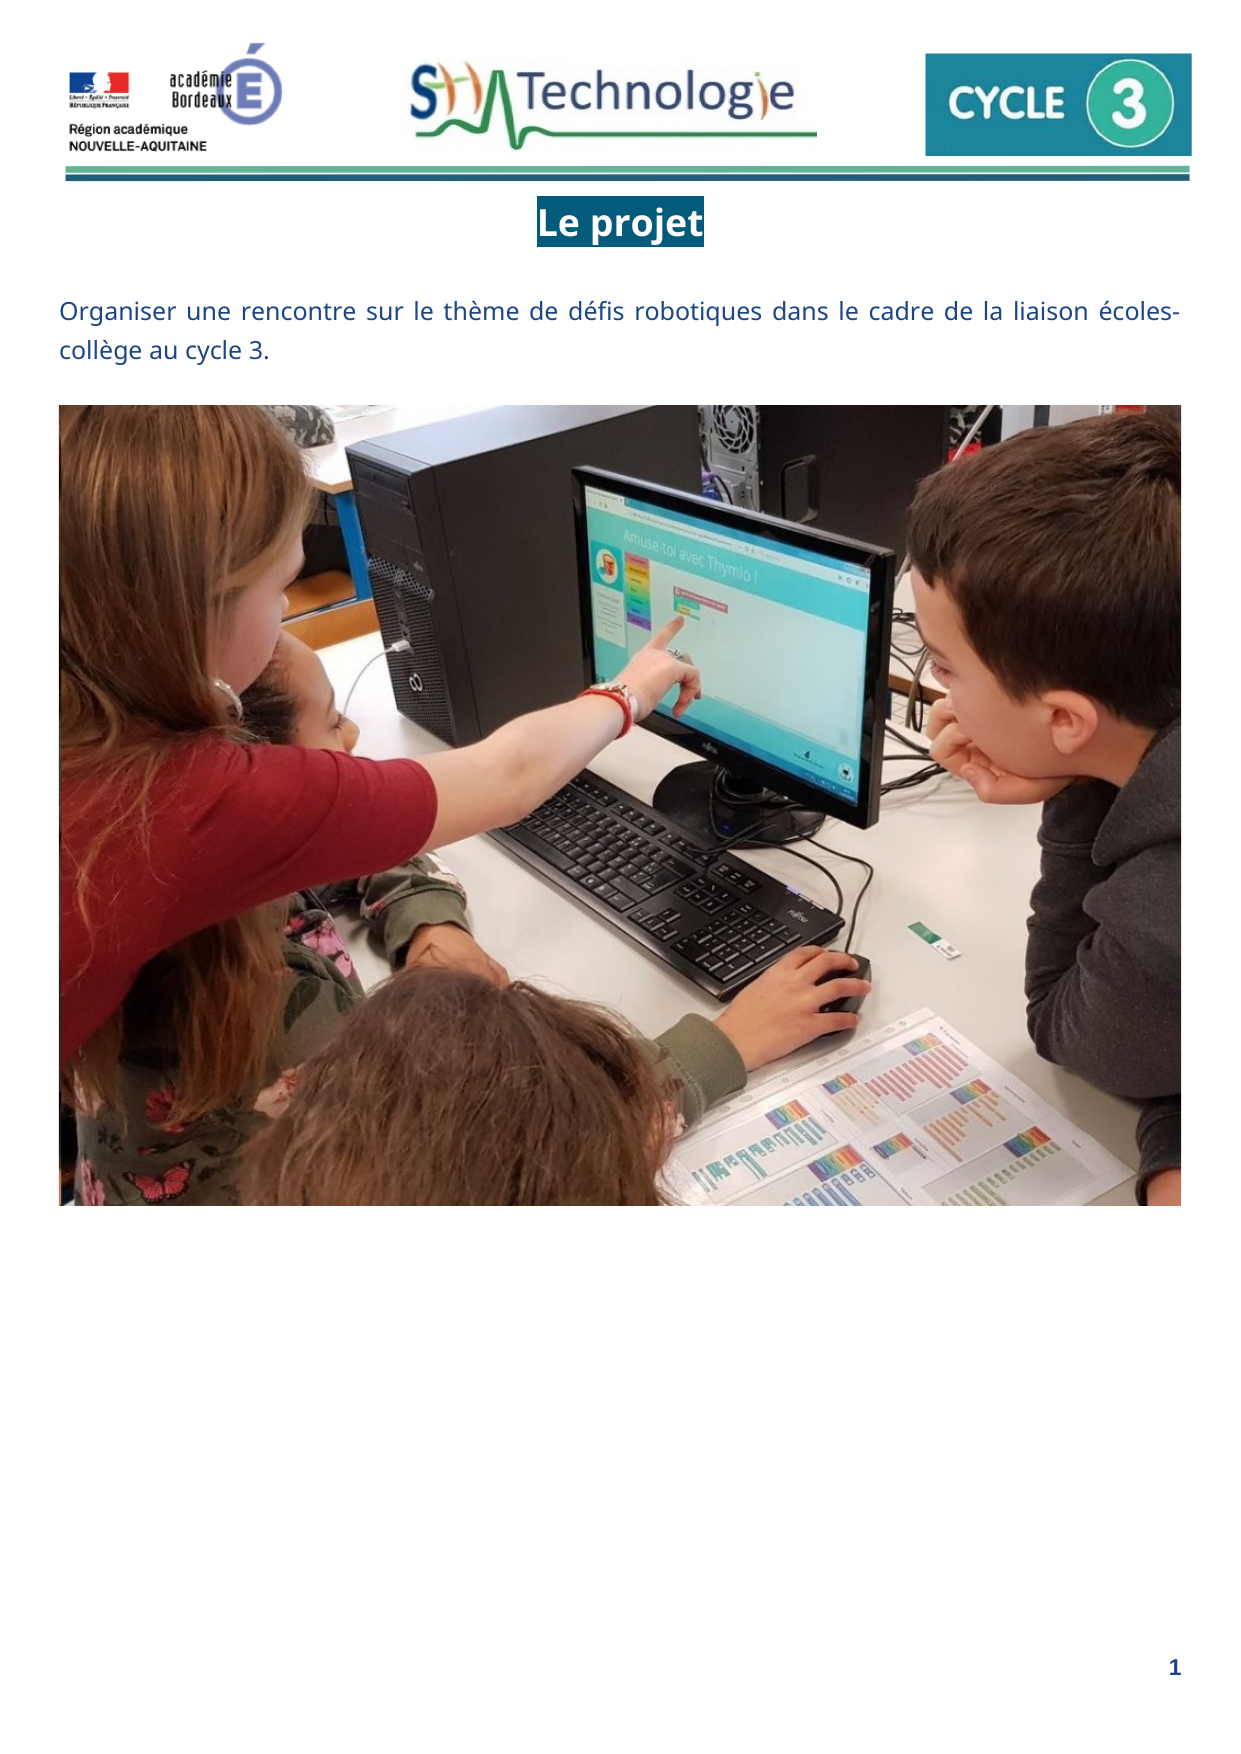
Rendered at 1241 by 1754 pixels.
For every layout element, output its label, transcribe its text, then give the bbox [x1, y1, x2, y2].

text Organiser une rencontre sur le thème de défis robotiques dans le cadre de la liaison écoles-collège au cycle 3. [59, 254, 1181, 367]
picture [42, 18, 1207, 189]
text Le projet [59, 177, 1181, 247]
picture [58, 405, 1182, 1206]
